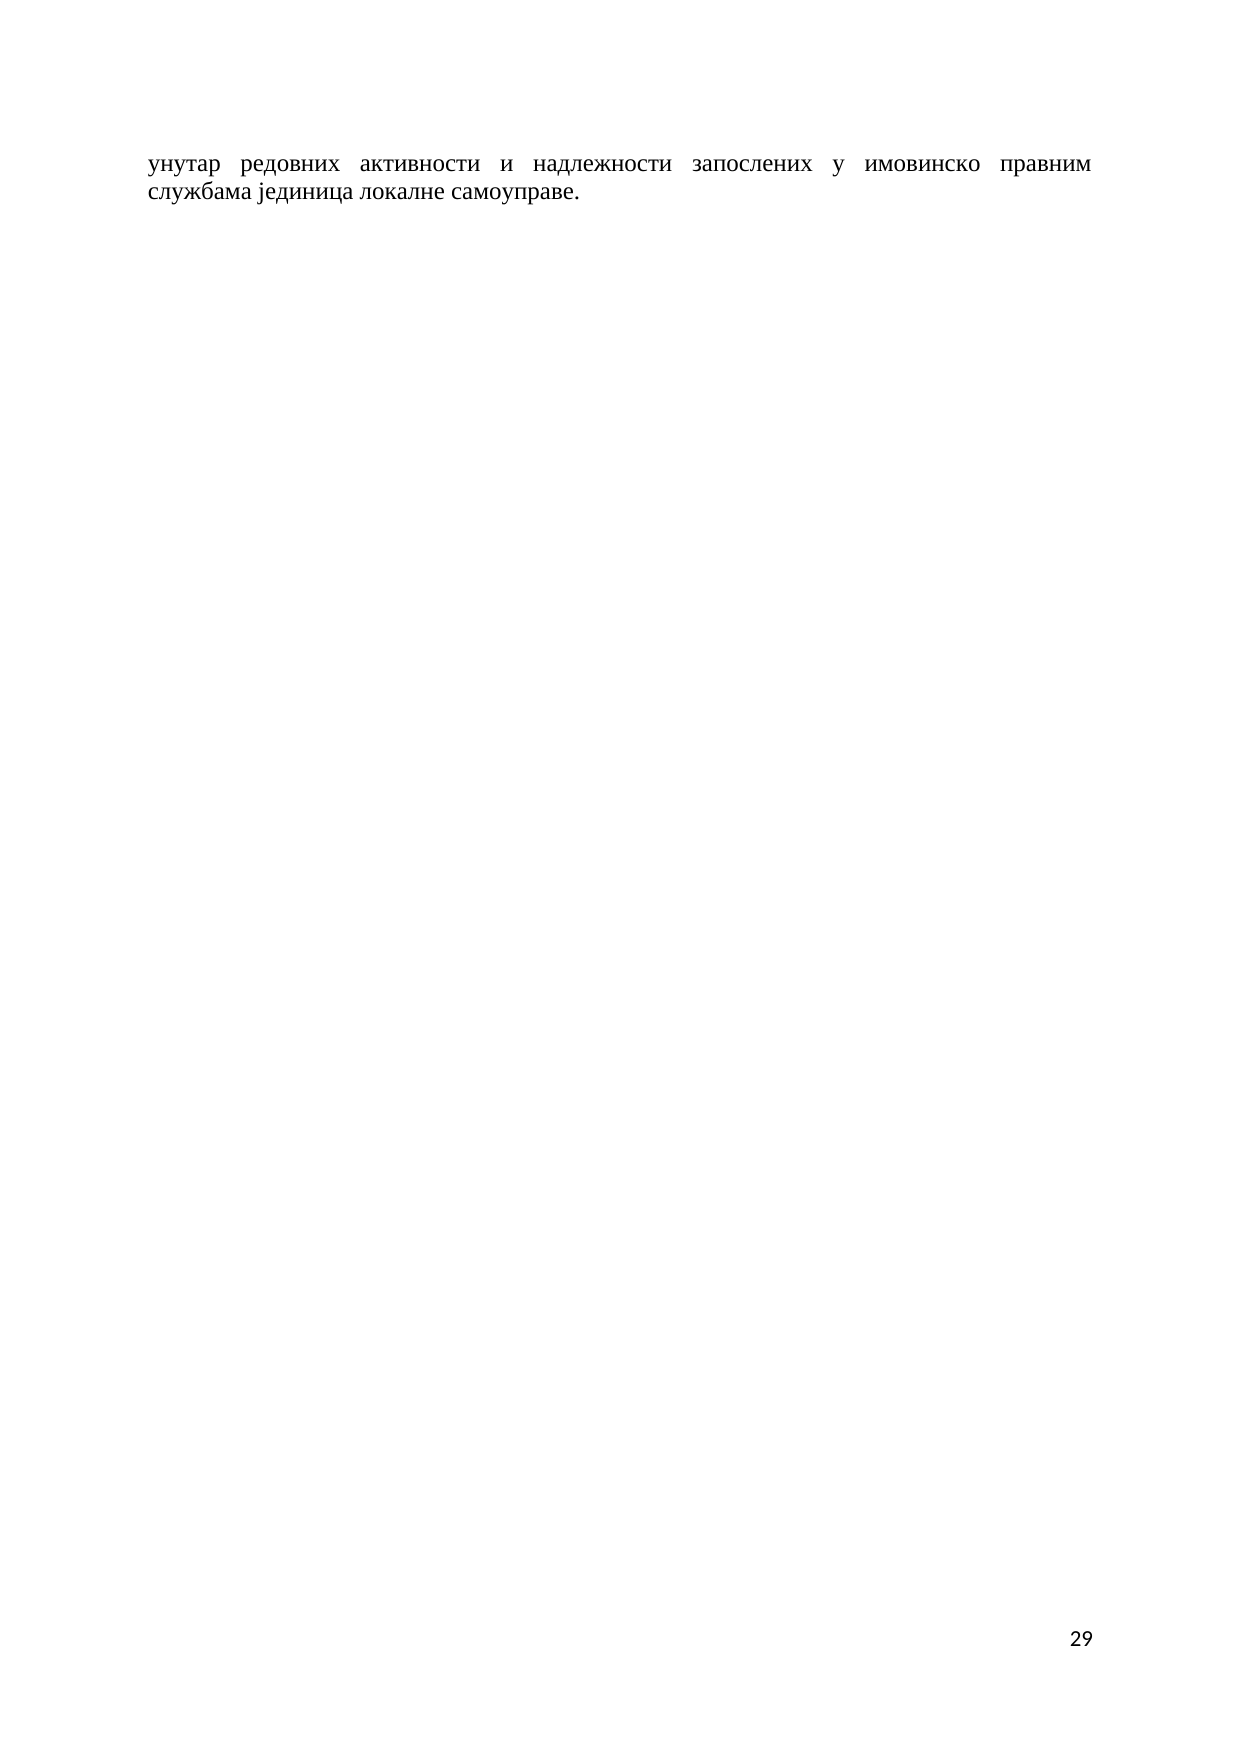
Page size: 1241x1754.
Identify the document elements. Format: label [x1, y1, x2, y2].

text [148, 148, 1093, 205]
